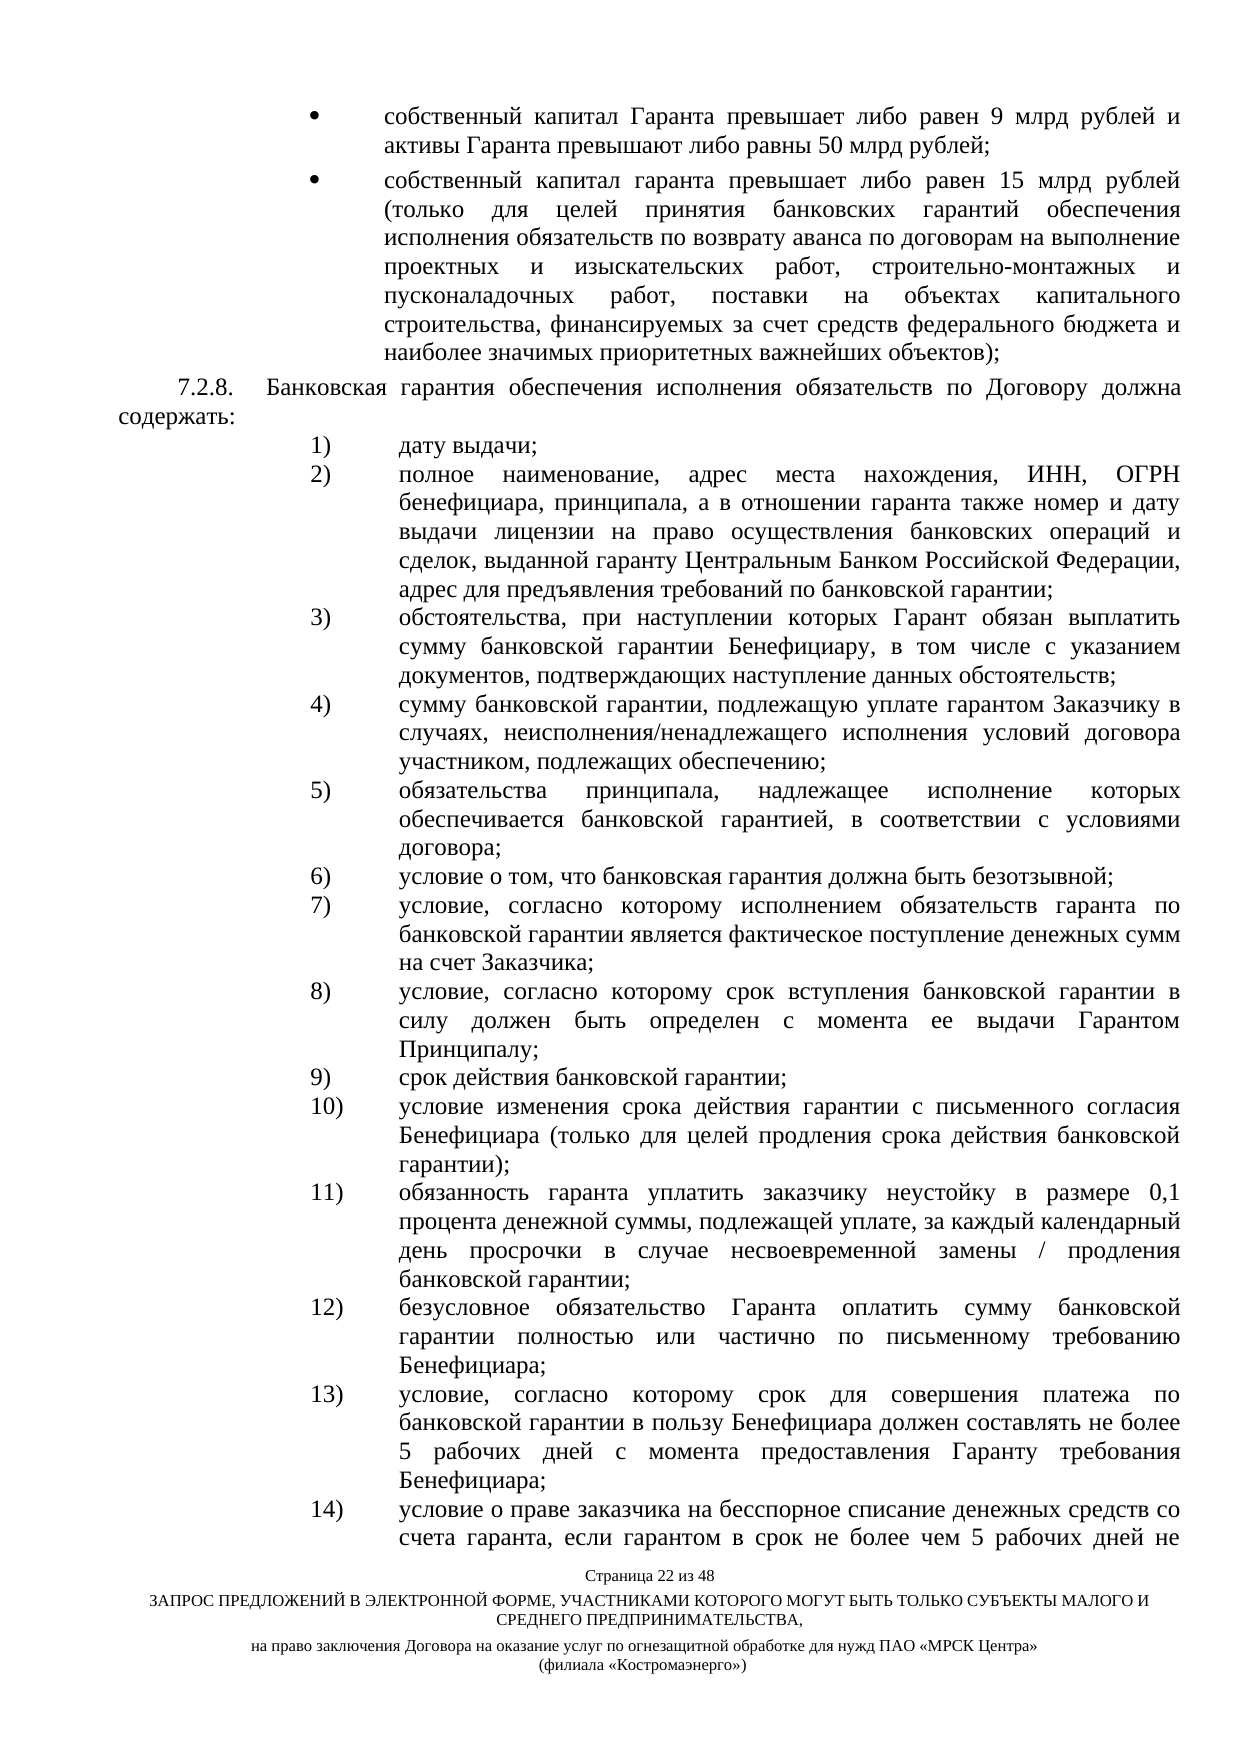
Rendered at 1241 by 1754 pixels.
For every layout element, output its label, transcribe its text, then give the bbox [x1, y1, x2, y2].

list полное наименование, адрес места нахождения, ИНН, ОГРН бенефициара, принципала, а в отношении гаранта также номер и дату выдачи лицензии на право осуществления банковских операций и сделок, выданной гаранту Центральным Банком Российской Федерации, адрес для предъявления требований по банковской гарантии; [310, 459, 1181, 602]
list срок действия банковской гарантии; [310, 1062, 1181, 1091]
list условие, согласно которому исполнением обязательств гаранта по банковской гарантии является фактическое поступление денежных сумм на счет Заказчика; [310, 890, 1181, 976]
list условие о том, что банковская гарантия должна быть безотзывной; [310, 861, 1181, 890]
list дату выдачи; [310, 430, 1181, 459]
list собственный капитал гаранта превышает либо равен 15 млрд рублей (только для целей принятия банковских гарантий обеспечения исполнения обязательств по возврату аванса по договорам на выполнение проектных и изыскательских работ, строительно-монтажных и пусконаладочных работ, поставки на объектах капитального строительства, финансируемых за счет средств федерального бюджета и наиболее значимых приоритетных важнейших объектов); [310, 165, 1181, 366]
list условие, согласно которому срок для совершения платежа по банковской гарантии в пользу Бенефициара должен составлять не более 5 рабочих дней с момента предоставления Гаранту требования Бенефициара; [310, 1379, 1181, 1494]
list обязательства принципала, надлежащее исполнение которых обеспечивается банковской гарантией, в соответствии с условиями договора; [310, 775, 1181, 861]
list Банковская гарантия обеспечения исполнения обязательств по Договору должна содержать: [118, 372, 1181, 430]
list условие, согласно которому срок вступления банковской гарантии в силу должен быть определен с момента ее выдачи Гарантом Принципалу; [310, 976, 1181, 1062]
list сумму банковской гарантии, подлежащую уплате гарантом Заказчику в случаях, неисполнения/ненадлежащего исполнения условий договора участником, подлежащих обеспечению; [310, 689, 1181, 775]
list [310, 1494, 1181, 1551]
list условие изменения срока действия гарантии с письменного согласия Бенефициара (только для целей продления срока действия банковской гарантии); [310, 1091, 1181, 1177]
list обязанность гаранта уплатить заказчику неустойку в размере 0,1 процента денежной суммы, подлежащей уплате, за каждый календарный день просрочки в случае несвоевременной замены / продления банковской гарантии; [310, 1177, 1181, 1292]
list безусловное обязательство Гаранта оплатить сумму банковской гарантии полностью или частично по письменному требованию Бенефициара; [310, 1292, 1181, 1379]
list обстоятельства, при наступлении которых Гарант обязан выплатить сумму банковской гарантии Бенефициару, в том числе с указанием документов, подтверждающих наступление данных обстоятельств; [310, 602, 1181, 689]
list собственный капитал Гаранта превышает либо равен 9 млрд рублей и активы Гаранта превышают либо равны 50 млрд рублей; [310, 101, 1181, 159]
